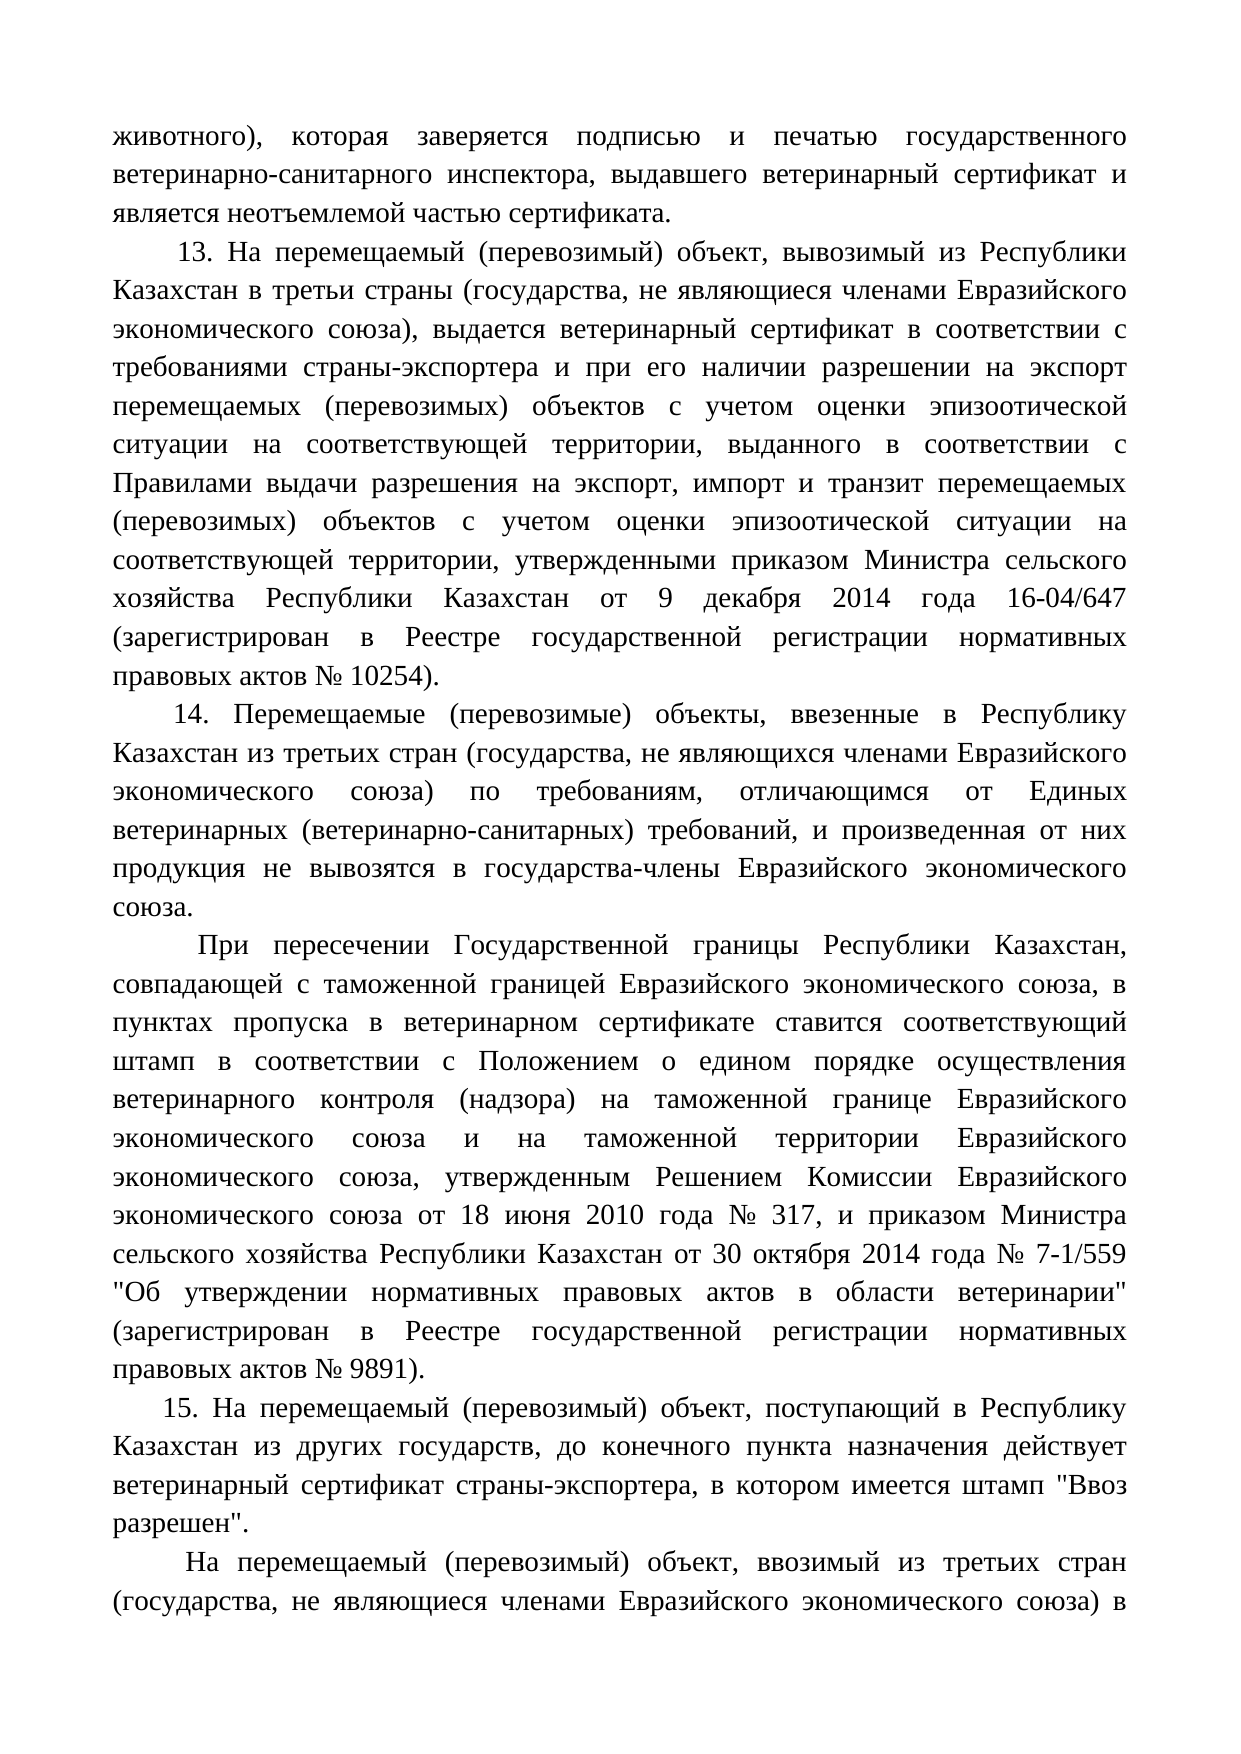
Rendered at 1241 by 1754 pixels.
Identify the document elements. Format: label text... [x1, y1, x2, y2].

text При пересечении Государственной границы Республики Казахстан, совпадающей с таможенной границей Евразийского экономического союза, в пунктах пропуска в ветеринарном сертификате ставится соответствующий штамп в соответствии с Положением о едином порядке осуществления ветеринарного контроля (надзора) на таможенной границе Евразийского экономического союза и на таможенной территории Евразийского экономического союза, утвержденным Решением Комиссии Евразийского экономического союза от 18 июня 2010 года № 317, и приказом Министра сельского хозяйства Республики Казахстан от 30 октября 2014 года № 7-1/559 "Об утверждении нормативных правовых актов в области ветеринарии" (зарегистрирован в Реестре государственной регистрации нормативных правовых актов № 9891). [112, 927, 1128, 1385]
text 13. На перемещаемый (перевозимый) объект, вывозимый из Республики Казахстан в третьи страны (государства, не являющиеся членами Евразийского экономического союза), выдается ветеринарный сертификат в соответствии с требованиями страны-экспортера и при его наличии разрешении на экспорт перемещаемых (перевозимых) объектов с учетом оценки эпизоотической ситуации на соответствующей территории, выданного в соответствии с Правилами выдачи разрешения на экспорт, импорт и транзит перемещаемых (перевозимых) объектов с учетом оценки эпизоотической ситуации на соответствующей территории, утвержденными приказом Министра сельского хозяйства Республики Казахстан от 9 декабря 2014 года 16-04/647 (зарегистрирован в Реестре государственной регистрации нормативных правовых актов № 10254). [112, 234, 1128, 691]
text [112, 1544, 1128, 1616]
text 15. На перемещаемый (перевозимый) объект, поступающий в Республику Казахстан из других государств, до конечного пункта назначения действует ветеринарный сертификат страны-экспортера, в котором имеется штамп "Ввоз разрешен". [112, 1390, 1128, 1539]
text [112, 118, 1128, 229]
text 14. Перемещаемые (перевозимые) объекты, ввезенные в Республику Казахстан из третьих стран (государства, не являющихся членами Евразийского экономического союза) по требованиям, отличающимся от Единых ветеринарных (ветеринарно-санитарных) требований, и произведенная от них продукция не вывозятся в государства-члены Евразийского экономического союза. [112, 696, 1128, 922]
